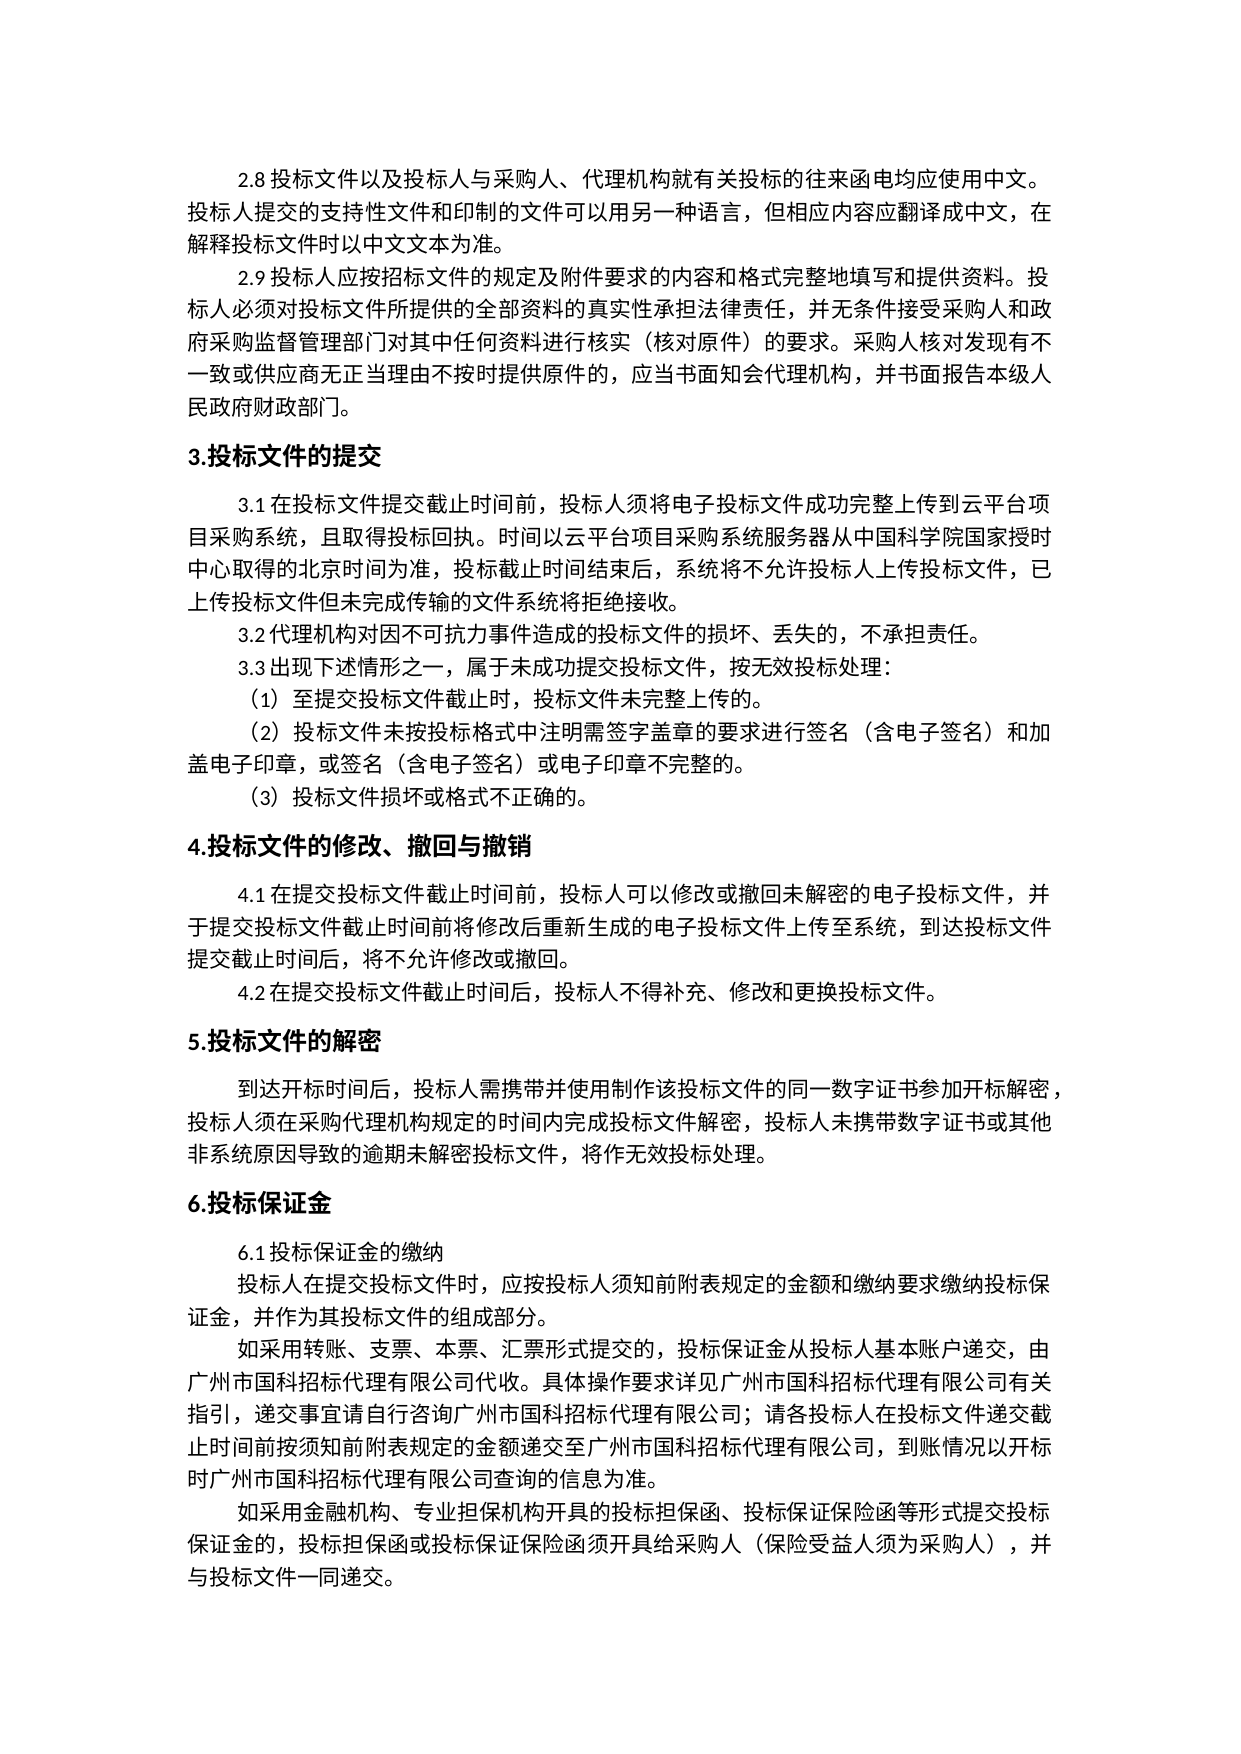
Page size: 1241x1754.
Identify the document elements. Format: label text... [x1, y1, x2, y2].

text 3.1在投标文件提交截止时间前，投标人须将电子投标文件成功完整上传到云平台项目采购系统，且取得投标回执。时间以云平台项目采购系统服务器从中国科学院国家授时中心取得的北京时间为准，投标截止时间结束后，系统将不允许投标人上传投标文件，已上传投标文件但未完成传输的文件系统将拒绝接收。 [187, 487, 1053, 617]
text 如采用金融机构、专业担保机构开具的投标担保函、投标保证保险函等形式提交投标保证金的，投标担保函或投标保证保险函须开具给采购人（保险受益人须为采购人），并与投标文件一同递交。 [187, 1494, 1053, 1592]
text （2）投标文件未按投标格式中注明需签字盖章的要求进行签名（含电子签名）和加盖电子印章，或签名（含电子签名）或电子印章不完整的。 [187, 714, 1053, 779]
text 2.9投标人应按招标文件的规定及附件要求的内容和格式完整地填写和提供资料。投标人必须对投标文件所提供的全部资料的真实性承担法律责任，并无条件接受采购人和政府采购监督管理部门对其中任何资料进行核实（核对原件）的要求。采购人核对发现有不一致或供应商无正当理由不按时提供原件的，应当书面知会代理机构，并书面报告本级人民政府财政部门。 [187, 259, 1053, 422]
text 投标人在提交投标文件时，应按投标人须知前附表规定的金额和缴纳要求缴纳投标保证金，并作为其投标文件的组成部分。 [187, 1267, 1053, 1332]
text 4.1在提交投标文件截止时间前，投标人可以修改或撤回未解密的电子投标文件，并于提交投标文件截止时间前将修改后重新生成的电子投标文件上传至系统，到达投标文件提交截止时间后，将不允许修改或撤回。 [187, 877, 1053, 974]
text 4.2在提交投标文件截止时间后，投标人不得补充、修改和更换投标文件。 [187, 974, 1053, 1007]
text 如采用转账、支票、本票、汇票形式提交的，投标保证金从投标人基本账户递交，由广州市国科招标代理有限公司代收。具体操作要求详见广州市国科招标代理有限公司有关指引，递交事宜请自行咨询广州市国科招标代理有限公司；请各投标人在投标文件递交截止时间前按须知前附表规定的金额递交至广州市国科招标代理有限公司，到账情况以开标时广州市国科招标代理有限公司查询的信息为准。 [187, 1332, 1053, 1494]
text 3.3出现下述情形之一，属于未成功提交投标文件，按无效投标处理： [187, 649, 1053, 682]
text 5.投标文件的解密 [187, 1007, 1053, 1072]
text 到达开标时间后，投标人需携带并使用制作该投标文件的同一数字证书参加开标解密，投标人须在采购代理机构规定的时间内完成投标文件解密，投标人未携带数字证书或其他非系统原因导致的逾期未解密投标文件，将作无效投标处理。 [187, 1072, 1053, 1169]
text 3.2代理机构对因不可抗力事件造成的投标文件的损坏、丢失的，不承担责任。 [187, 617, 1053, 649]
text （3）投标文件损坏或格式不正确的。 [187, 779, 1053, 812]
text 6.1投标保证金的缴纳 [187, 1234, 1053, 1267]
text 4.投标文件的修改、撤回与撤销 [187, 812, 1053, 877]
text 3.投标文件的提交 [187, 422, 1053, 487]
text 6.投标保证金 [187, 1169, 1053, 1234]
text （1）至提交投标文件截止时，投标文件未完整上传的。 [187, 682, 1053, 714]
text 2.8投标文件以及投标人与采购人、代理机构就有关投标的往来函电均应使用中文。投标人提交的支持性文件和印制的文件可以用另一种语言，但相应内容应翻译成中文，在解释投标文件时以中文文本为准。 [187, 162, 1053, 259]
